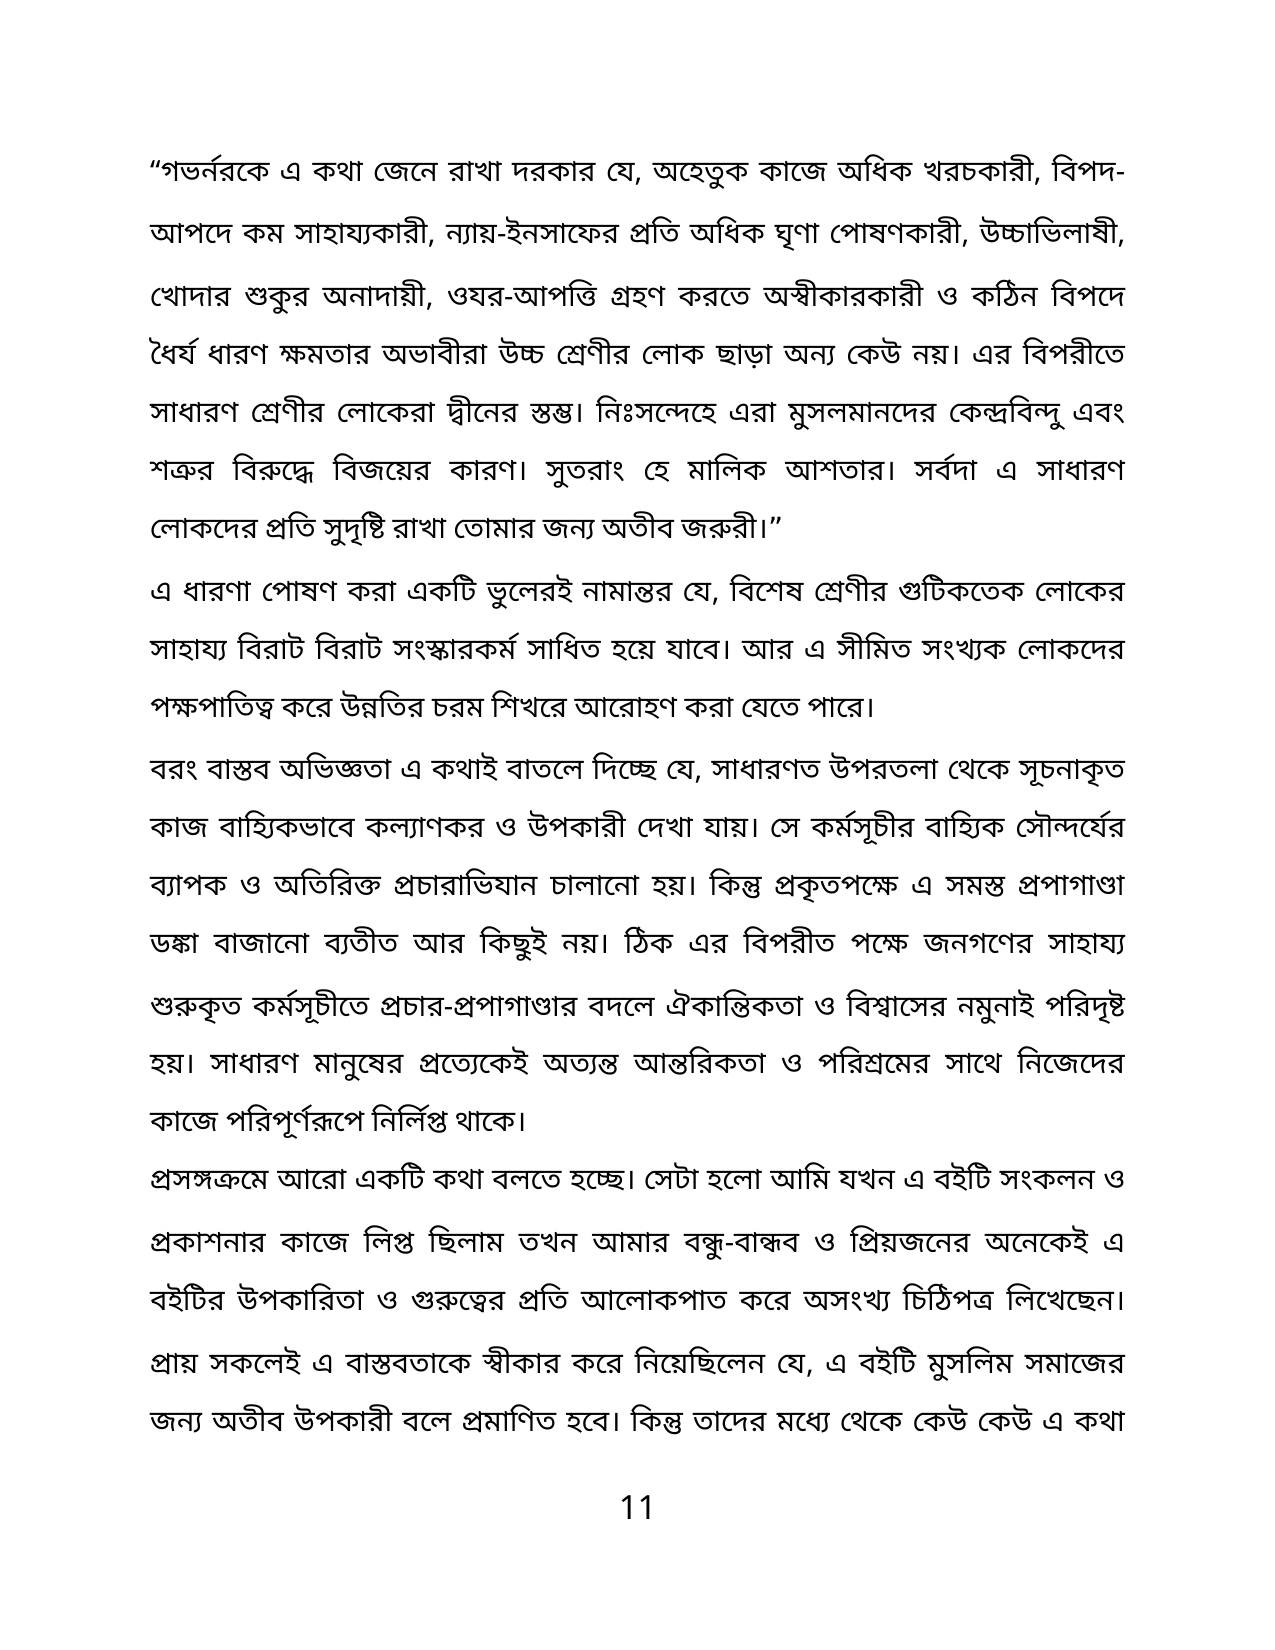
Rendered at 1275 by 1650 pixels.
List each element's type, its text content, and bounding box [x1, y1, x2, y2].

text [150, 1163, 1125, 1443]
text “গভর্নরকে এ কথা জেনে রাখা দরকার যে, অহেতুক কাজে অধিক খরচকারী, বিপদ-আপদে কম সাহায্যকারী, ন্যায়-ইনসাফের প্রতি অধিক ঘৃণা পোষণকারী, উচ্চাভিলাষী, খোদার শুকুর অনাদায়ী, ওযর-আপত্তি গ্রহণ করতে অস্বীকারকারী ও কঠিন বিপদে ধৈর্য ধারণ ক্ষমতার অভাবীরা উচ্চ শ্রেণীর লোক ছাড়া অন্য কেউ নয়। এর বিপরীতে সাধারণ শ্রেণীর লোকেরা দ্বীনের স্তম্ভ। নিঃসন্দেহে এরা মুসলমানদের কেন্দ্রবিন্দু এবং শত্রুর বিরুদ্ধে বিজয়ের কারণ। সুতরাং হে মালিক আশতার। সর্বদা এ সাধারণ লোকদের প্রতি সুদৃষ্টি রাখা তোমার জন্য অতীব জরুরী।” [150, 150, 1125, 551]
text এ ধারণা পোষণ করা একটি ভুলেরই নামান্তর যে, বিশেষ শ্রেণীর গুটিকতেক লোকের সাহায্য বিরাট বিরাট সংস্কারকর্ম সাধিত হয়ে যাবে। আর এ সীমিত সংখ্যক লোকদের পক্ষপাতিত্ব করে উন্নতির চরম শিখরে আরোহণ করা যেতে পারে। [150, 570, 1125, 729]
text বরং বাস্তব অভিজ্ঞতা এ কথাই বাতলে দিচ্ছে যে, সাধারণত উপরতলা থেকে সূচনাকৃত কাজ বাহ্যিকভাবে কল্যাণকর ও উপকারী দেখা যায়। সে কর্মসূচীর বাহ্যিক সৌন্দর্যের ব্যাপক ও অতিরিক্ত প্রচারাভিযান চালানো হয়। কিন্তু প্রকৃতপক্ষে এ সমস্ত প্রপাগাণ্ডা ডঙ্কা বাজানো ব্যতীত আর কিছুই নয়। ঠিক এর বিপরীত পক্ষে জনগণের সাহায্য শুরুকৃত কর্মসূচীতে প্রচার-প্রপাগাণ্ডার বদলে ঐকান্তিকতা ও বিশ্বাসের নমুনাই পরিদৃষ্ট হয়। সাধারণ মানুষের প্রত্যেকেই অত্যন্ত আন্তরিকতা ও পরিশ্রমের সাথে নিজেদের কাজে পরিপূর্ণরূপে নির্লিপ্ত থাকে। [150, 748, 1125, 1144]
